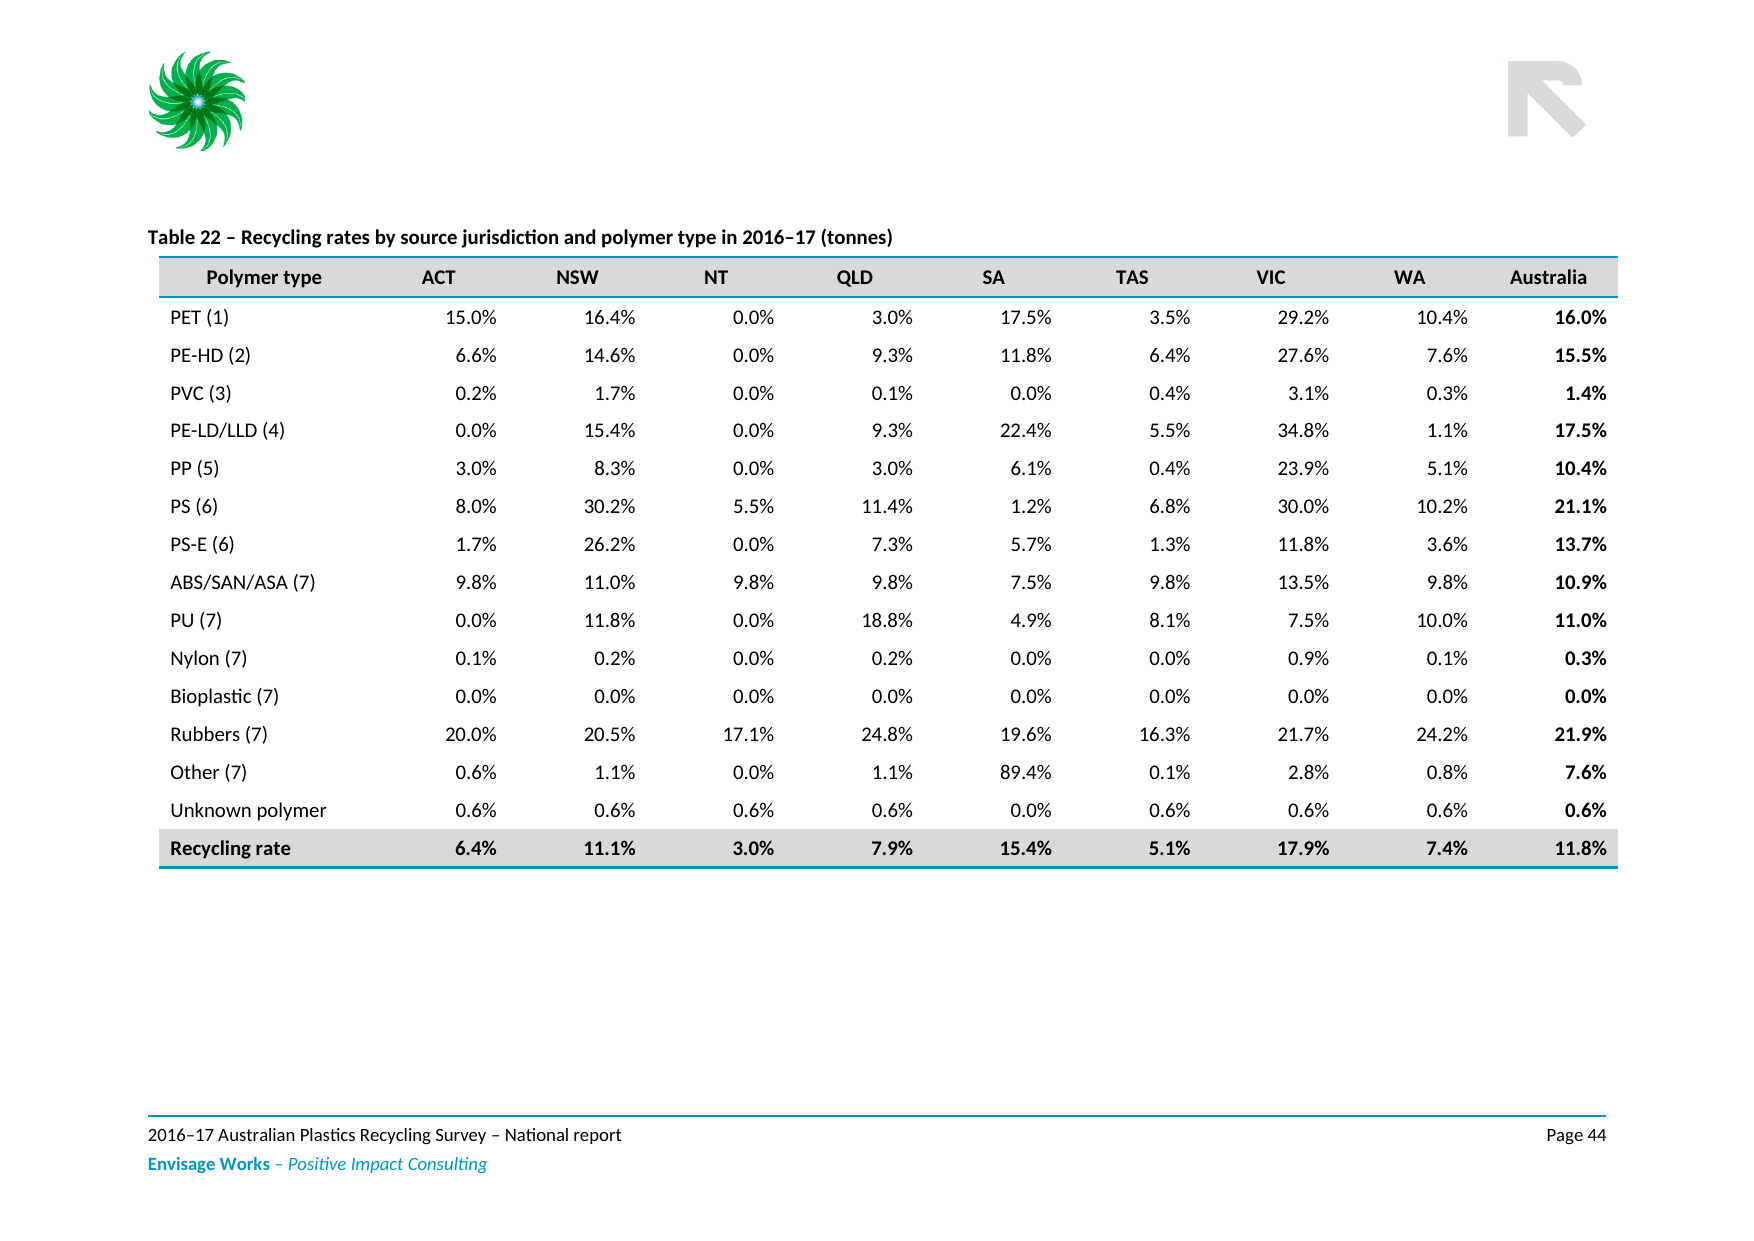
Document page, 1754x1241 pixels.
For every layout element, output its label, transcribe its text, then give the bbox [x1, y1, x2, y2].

table_cell 1.3% [1063, 525, 1202, 563]
table_header ACT [369, 258, 508, 296]
table_header VIC [1202, 258, 1340, 296]
table_cell 0.2% [508, 639, 647, 677]
table_cell 5.5% [647, 487, 785, 525]
table_cell 26.2% [508, 525, 647, 563]
table_cell 3.6% [1340, 525, 1479, 563]
table_cell 1.4% [1479, 374, 1618, 411]
table_cell 22.4% [924, 411, 1063, 449]
table_header QLD [785, 258, 924, 296]
table_cell 6.6% [369, 336, 508, 373]
table_cell 0.0% [369, 411, 508, 449]
table_cell PP (5) [159, 449, 369, 487]
table_cell 6.8% [1063, 487, 1202, 525]
table_cell 15.0% [369, 298, 508, 336]
table_cell 0.0% [924, 374, 1063, 411]
table_cell 0.2% [369, 374, 508, 411]
table_cell 0.0% [647, 411, 785, 449]
table_cell 0.3% [1340, 374, 1479, 411]
table_cell 7.3% [785, 525, 924, 563]
table_cell 9.8% [369, 563, 508, 601]
table_cell 15.5% [1479, 336, 1618, 373]
table_cell 6.4% [1063, 336, 1202, 373]
table_cell 13.7% [1479, 525, 1618, 563]
table_cell 9.3% [785, 411, 924, 449]
table_header WA [1340, 258, 1479, 296]
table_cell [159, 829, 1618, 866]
table_cell 0.0% [924, 639, 1063, 677]
table_cell 9.8% [785, 563, 924, 601]
table_cell PS-E (6) [159, 525, 369, 563]
table_cell 10.4% [1479, 449, 1618, 487]
table_cell 0.0% [647, 336, 785, 373]
table_cell 1.1% [1340, 411, 1479, 449]
table_cell 13.5% [1202, 563, 1340, 601]
picture [147, 51, 245, 149]
table_cell 6.1% [924, 449, 1063, 487]
table_cell Nylon (7) [159, 639, 369, 677]
table_cell ABS/SAN/ASA (7) [159, 563, 369, 601]
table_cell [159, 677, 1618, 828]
table_cell 16.4% [508, 298, 647, 336]
table_cell 0.0% [508, 677, 647, 715]
table_cell 0.1% [785, 374, 924, 411]
table_cell 0.0% [647, 374, 785, 411]
table_cell 5.1% [1340, 449, 1479, 487]
table_cell 0.9% [1202, 639, 1340, 677]
table_cell 11.4% [785, 487, 924, 525]
table_cell 9.8% [647, 563, 785, 601]
text Table 22 – Recycling rates by source jurisdiction and polymer type in 2016–17 (tonnes) [148, 224, 1606, 249]
table_cell 1.2% [924, 487, 1063, 525]
table_cell 10.2% [1340, 487, 1479, 525]
table_cell 11.8% [508, 601, 647, 639]
table_cell 15.4% [508, 411, 647, 449]
table_cell 16.0% [1479, 298, 1618, 336]
table_cell PVC (3) [159, 374, 369, 411]
table_cell PE-HD (2) [159, 336, 369, 373]
table_cell 11.8% [924, 336, 1063, 373]
table_header TAS [1063, 258, 1202, 296]
table_cell 9.8% [1063, 563, 1202, 601]
table_cell 0.0% [647, 525, 785, 563]
table_cell 0.2% [785, 639, 924, 677]
table_cell 23.9% [1202, 449, 1340, 487]
table_cell 18.8% [785, 601, 924, 639]
table_cell 1.7% [508, 374, 647, 411]
table_cell 8.3% [508, 449, 647, 487]
table_cell 0.3% [1479, 639, 1618, 677]
table_cell 11.8% [1202, 525, 1340, 563]
table_cell 0.0% [1063, 639, 1202, 677]
table_cell 0.0% [647, 601, 785, 639]
table_cell 7.6% [1340, 336, 1479, 373]
table_cell 21.1% [1479, 487, 1618, 525]
table_cell 10.4% [1340, 298, 1479, 336]
table_cell 30.2% [508, 487, 647, 525]
table_cell 3.0% [785, 298, 924, 336]
table_header SA [924, 258, 1063, 296]
table_cell 34.8% [1202, 411, 1340, 449]
table_cell 14.6% [508, 336, 647, 373]
table_cell 27.6% [1202, 336, 1340, 373]
table_header Australia [1479, 258, 1618, 296]
table_cell 9.3% [785, 336, 924, 373]
table_cell 5.7% [924, 525, 1063, 563]
table_cell 17.5% [1479, 411, 1618, 449]
table_cell 11.0% [1479, 601, 1618, 639]
table_cell 9.8% [1340, 563, 1479, 601]
table_cell 10.9% [1479, 563, 1618, 601]
table_cell PU (7) [159, 601, 369, 639]
table_cell 3.1% [1202, 374, 1340, 411]
table_cell 0.0% [647, 449, 785, 487]
table_cell 3.0% [785, 449, 924, 487]
table_cell 10.0% [1340, 601, 1479, 639]
table_cell 29.2% [1202, 298, 1340, 336]
table_cell Bioplastic (7) [159, 677, 369, 715]
table_cell 30.0% [1202, 487, 1340, 525]
table_cell 0.4% [1063, 374, 1202, 411]
table_cell 7.5% [924, 563, 1063, 601]
table_cell 1.7% [369, 525, 508, 563]
table_cell 8.0% [369, 487, 508, 525]
table_cell 0.0% [369, 601, 508, 639]
table_cell 0.0% [647, 639, 785, 677]
table_cell 3.5% [1063, 298, 1202, 336]
table_cell 11.0% [508, 563, 647, 601]
table_header NT [647, 258, 785, 296]
table_cell PE-LD/LLD (4) [159, 411, 369, 449]
table_cell 0.0% [369, 677, 508, 715]
picture [1503, 59, 1590, 141]
table_cell 4.9% [924, 601, 1063, 639]
table_cell 3.0% [369, 449, 508, 487]
table_cell 8.1% [1063, 601, 1202, 639]
table_cell PS (6) [159, 487, 369, 525]
table_cell 17.5% [924, 298, 1063, 336]
table_cell PET (1) [159, 298, 369, 336]
table_cell 5.5% [1063, 411, 1202, 449]
table_cell 0.1% [1340, 639, 1479, 677]
table_cell 0.0% [647, 298, 785, 336]
table_cell 0.1% [369, 639, 508, 677]
table_header NSW [508, 258, 647, 296]
table_cell 0.4% [1063, 449, 1202, 487]
table_header Polymer type [159, 258, 369, 296]
table_cell 7.5% [1202, 601, 1340, 639]
